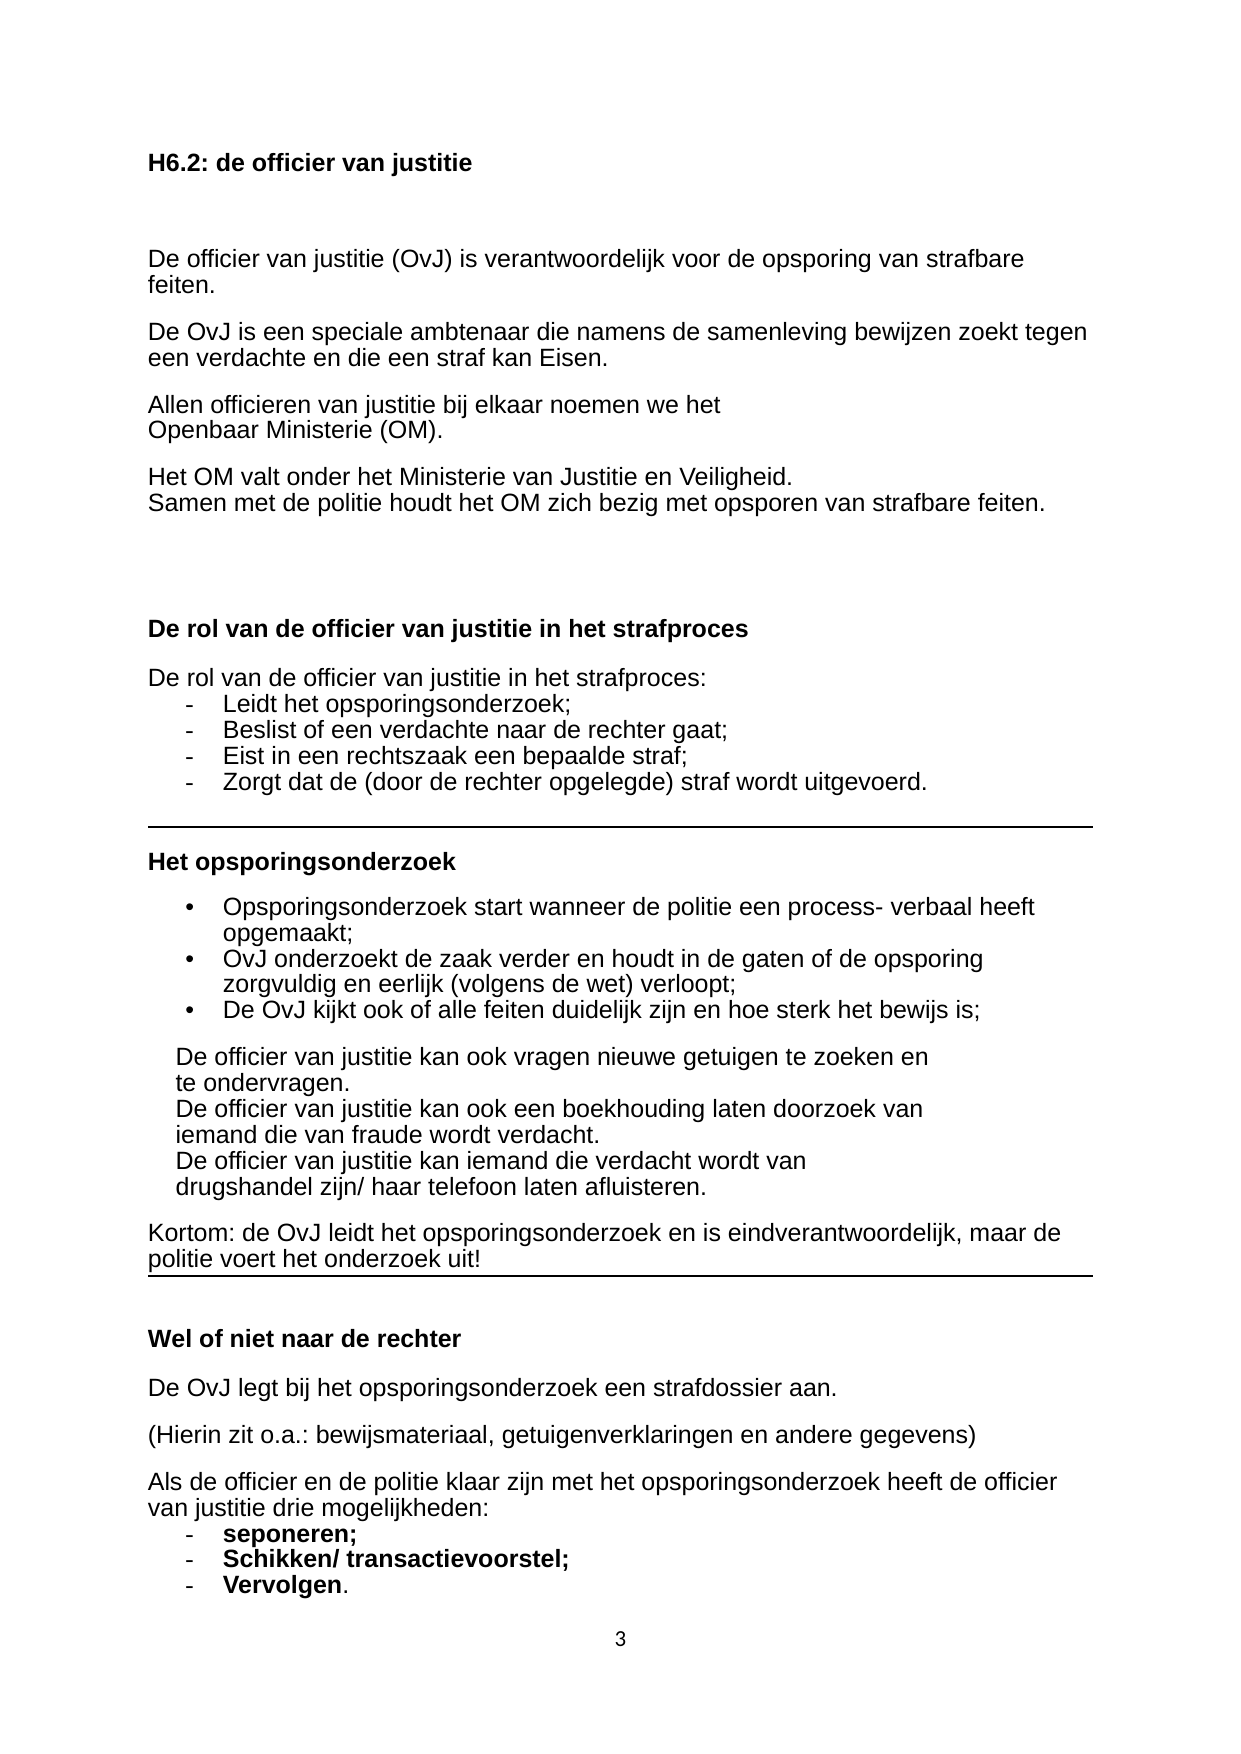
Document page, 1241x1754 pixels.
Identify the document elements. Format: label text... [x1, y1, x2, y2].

text Wel of niet naar de rechter [148, 1324, 1093, 1353]
list Opsporingsonderzoek start wanneer de politie een process- verbaal heeft opgemaakt; [185, 894, 1093, 946]
text De officier van justitie kan ook vragen nieuwe getuigen te zoeken en te ondervragen. De officier van justitie kan ook een boekhouding laten doorzoek van iemand die van fraude wordt verdacht. De officier van justitie kan iemand die verdacht wordt van drugshandel zijn/ haar telefoon laten afluisteren. [148, 1045, 1093, 1200]
list OvJ onderzoekt de zaak verder en houdt in de gaten of de opsporing zorgvuldig en eerlijk (volgens de wet) verloopt; [185, 946, 1093, 998]
list Leidt het opsporingsonderzoek; [185, 692, 1093, 718]
text De rol van de officier van justitie in het strafproces [148, 614, 1093, 643]
text Kortom: de OvJ leidt het opsporingsonderzoek en is eindverantwoordelijk, maar de politie voert het onderzoek uit! [148, 1221, 1093, 1275]
text H6.2: de officier van justitie [148, 148, 1093, 176]
text De OvJ is een speciale ambtenaar die namens de samenleving bewijzen zoekt tegen een verdachte en die een straf kan Eisen. [148, 320, 1093, 372]
text Als de officier en de politie klaar zijn met het opsporingsonderzoek heeft de officier van justitie drie mogelijkheden: [148, 1469, 1093, 1521]
text (Hierin zit o.a.: bewijsmateriaal, getuigenverklaringen en andere gegevens) [148, 1423, 1093, 1449]
text Het opsporingsonderzoek [148, 847, 1093, 876]
list Eist in een rechtszaak een bepaalde straf; [185, 744, 1093, 769]
text Allen officieren van justitie bij elkaar noemen we het Openbaar Ministerie (OM). [148, 392, 1093, 444]
list Zorgt dat de (door de rechter opgelegde) straf wordt uitgevoerd. [185, 769, 1093, 796]
text De rol van de officier van justitie in het strafproces: [148, 666, 1093, 692]
list Schikken/ transactievoorstel; [185, 1547, 1093, 1573]
text Het OM valt onder het Ministerie van Justitie en Veiligheid. Samen met de politie houdt het OM zich bezig met opsporen van strafbare feiten. [148, 465, 1093, 517]
list seponeren; [185, 1521, 1093, 1547]
list De OvJ kijkt ook of alle feiten duidelijk zijn en hoe sterk het bewijs is; [185, 998, 1093, 1024]
text De officier van justitie (OvJ) is verantwoordelijk voor de opsporing van strafbare feiten. [148, 247, 1093, 299]
list Vervolgen. [185, 1573, 1093, 1599]
text De OvJ legt bij het opsporingsonderzoek een strafdossier aan. [148, 1376, 1093, 1402]
list Beslist of een verdachte naar de rechter gaat; [185, 718, 1093, 744]
